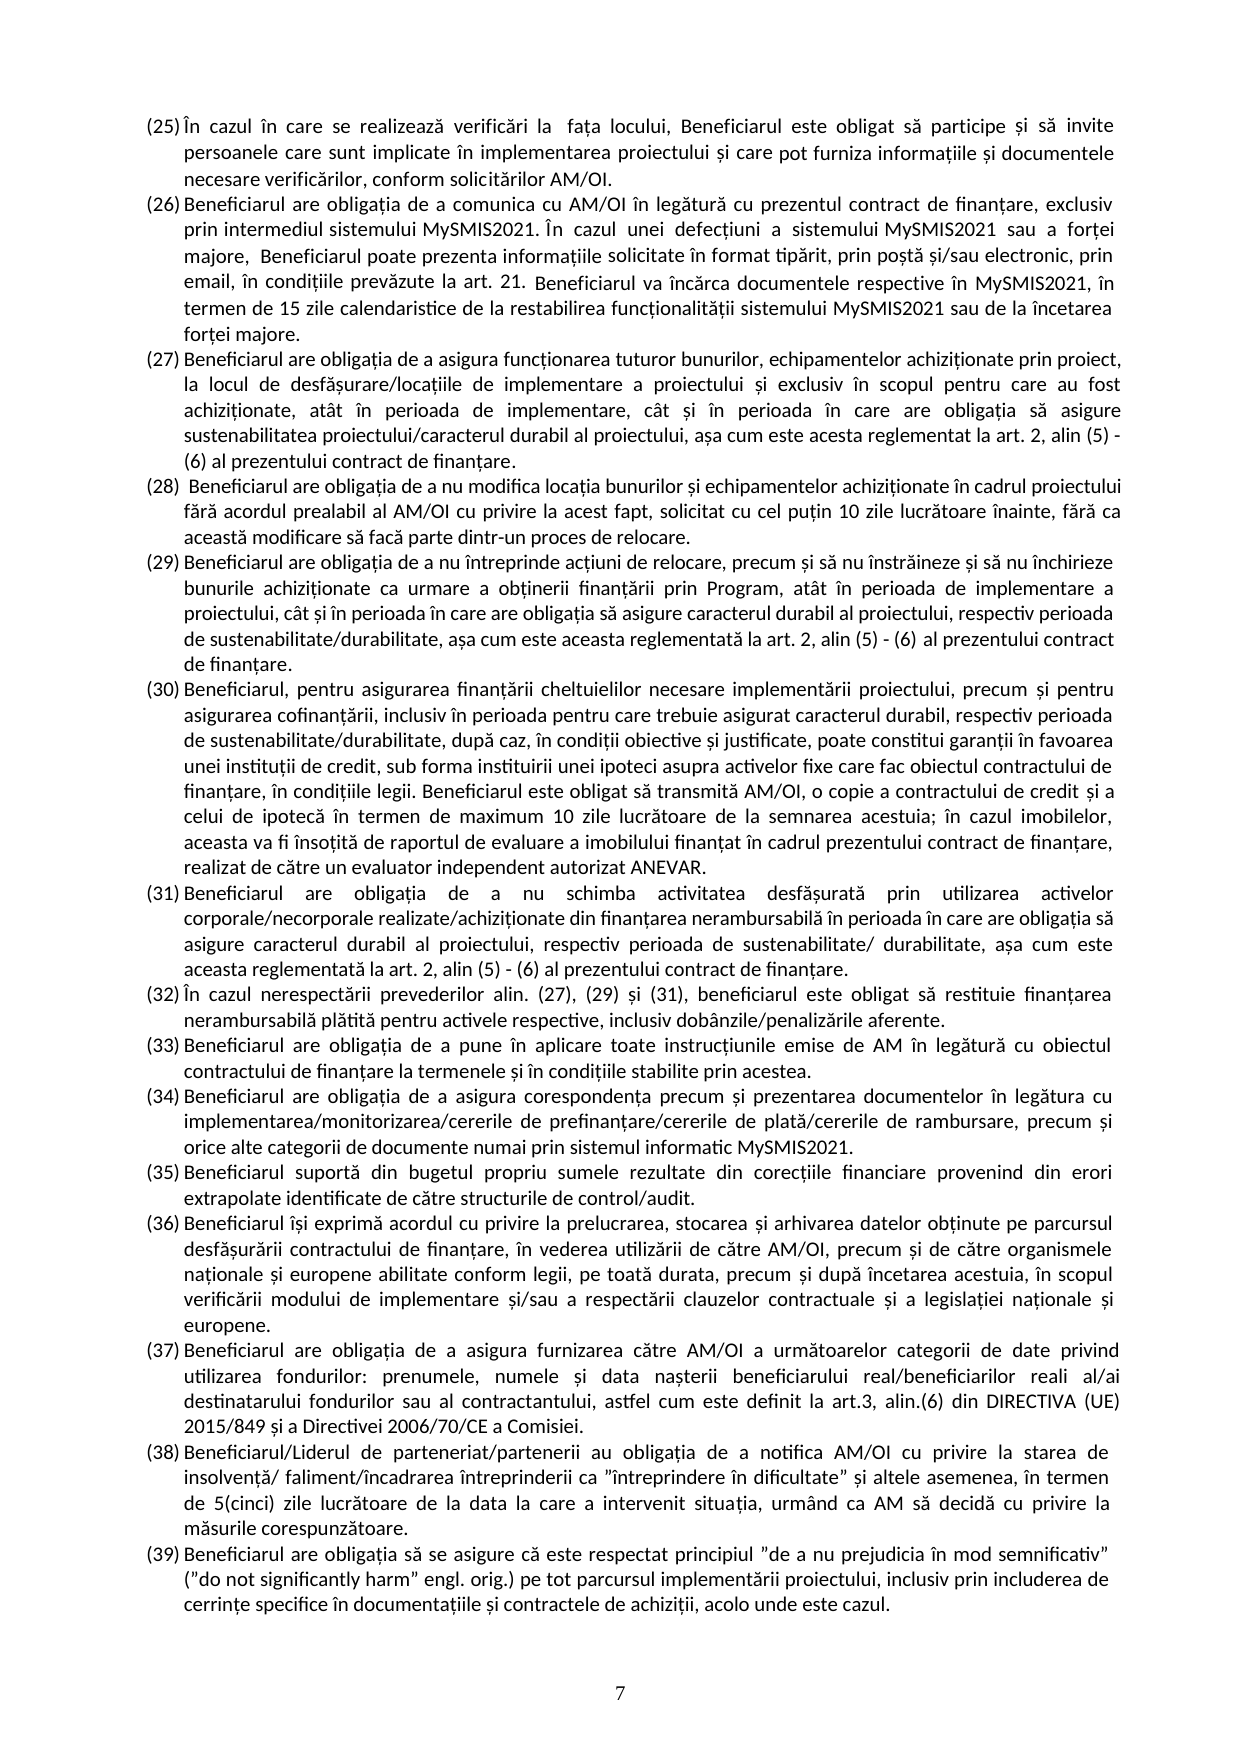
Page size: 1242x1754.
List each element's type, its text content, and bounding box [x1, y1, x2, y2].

list Beneficiarul are obligația de a nu schimba activitatea desfășurată prin utilizarea activelor corporale/necorporale realizate/achiziționate din finanțarea nerambursabilă în perioada în care are obligația să asigure caracterul durabil al proiectului, respectiv perioada de sustenabilitate/ durabilitate, așa cum este aceasta reglementată la art. 2, alin (5) - (6) al prezentului contract de finanțare. [146, 880, 1114, 982]
list Beneficiarul are obligația de a asigura furnizarea către AM/OI a următoarelor categorii de date privind utilizarea fondurilor: prenumele, numele și data nașterii beneficiarului real/beneficiarilor reali al/ai destinatarului fondurilor sau al contractantului, astfel cum este definit la art.3, alin.(6) din DIRECTIVA (UE) 2015/849 și a Directivei 2006/70/CE a Comisiei. [146, 1337, 1122, 1439]
list Beneficiarul are obligația de a comunica cu AM/OI în legătură cu prezentul contract de finanțare, exclusiv prin intermediul sistemului MySMIS2021. În cazul unei defecțiuni a sistemului MySMIS2021 sau a forței majore, Beneficiarul poate prezenta informațiile solicitate în format tipărit, prin poștă și/sau electronic, prin email, în condițiile prevăzute la art. 21. Beneficiarul va încărca documentele respective în MySMIS2021, în termen de 15 zile calendaristice de la restabilirea funcționalității sistemului MySMIS2021 sau de la încetarea forței majore. [146, 191, 1115, 346]
list Beneficiarul are obligația de a nu modifica locația bunurilor și echipamentelor achiziționate în cadrul proiectului fără acordul prealabil al AM/OI cu privire la acest fapt, solicitat cu cel puțin 10 zile lucrătoare înainte, fără ca această modificare să facă parte dintr-un proces de relocare. [146, 473, 1122, 549]
list Beneficiarul are obligația de a nu întreprinde acțiuni de relocare, precum și să nu înstrăineze și să nu închirieze bunurile achiziționate ca urmare a obținerii finanțării prin Program, atât în perioada de implementare a proiectului, cât și în perioada în care are obligația să asigure caracterul durabil al proiectului, respectiv perioada de sustenabilitate/durabilitate, așa cum este aceasta reglementată la art. 2, alin (5) - (6) al prezentului contract de finanțare. [146, 549, 1115, 677]
list Beneficiarul are obligația de a pune în aplicare toate instrucțiunile emise de AM în legătură cu obiectul contractului de finanțare la termenele și în condițiile stabilite prin acestea. [146, 1032, 1114, 1083]
list Beneficiarul suportă din bugetul propriu sumele rezultate din corecțiile financiare provenind din erori extrapolate identificate de către structurile de control/audit. [146, 1159, 1114, 1210]
list Beneficiarul are obligația de a asigura corespondența precum și prezentarea documentelor în legătura cu implementarea/monitorizarea/cererile de prefinanțare/cererile de plată/cererile de rambursare, precum și orice alte categorii de documente numai prin sistemul informatic MySMIS2021. [146, 1083, 1114, 1159]
list Beneficiarul își exprimă acordul cu privire la prelucrarea, stocarea şi arhivarea datelor obținute pe parcursul desfășurării contractului de finanțare, în vederea utilizării de către AM/OI, precum și de către organismele naționale și europene abilitate conform legii, pe toată durata, precum şi după încetarea acestuia, în scopul verificării modului de implementare şi/sau a respectării clauzelor contractuale şi a legislației naționale şi europene. [146, 1210, 1114, 1337]
list Beneficiarul are obligația să se asigure că este respectat principiul ”de a nu prejudicia în mod semnificativ” (”do not significantly harm” engl. orig.) pe tot parcursul implementării proiectului, inclusiv prin includerea de cerrințe specifice în documentațiile și contractele de achiziții, acolo unde este cazul. [146, 1541, 1111, 1617]
list Beneficiarul are obligația de a asigura funcționarea tuturor bunurilor, echipamentelor achiziționate prin proiect, la locul de desfășurare/locațiile de implementare a proiectului şi exclusiv în scopul pentru care au fost achiziționate, atât în perioada de implementare, cât și în perioada în care are obligația să asigure sustenabilitatea proiectului/caracterul durabil al proiectului, așa cum este acesta reglementat la art. 2, alin (5) - (6) al prezentului contract de finanțare. [146, 346, 1122, 473]
list Beneficiarul/Liderul de parteneriat/partenerii au obligația de a notifica AM/OI cu privire la starea de insolvență/ faliment/încadrarea întreprinderii ca ”întreprindere în dificultate” și altele asemenea, în termen de 5(cinci) zile lucrătoare de la data la care a intervenit situaţia, urmând ca AM să decidă cu privire la măsurile corespunzătoare. [146, 1439, 1111, 1541]
list Beneficiarul, pentru asigurarea finanțării cheltuielilor necesare implementării proiectului, precum şi pentru asigurarea cofinanțării, inclusiv în perioada pentru care trebuie asigurat caracterul durabil, respectiv perioada de sustenabilitate/durabilitate, după caz, în condiții obiective și justificate, poate constitui garanții în favoarea unei instituții de credit, sub forma instituirii unei ipoteci asupra activelor fixe care fac obiectul contractului de finanțare, în condițiile legii. Beneficiarul este obligat să transmită AM/OI, o copie a contractului de credit şi a celui de ipotecă în termen de maximum 10 zile lucrătoare de la semnarea acestuia; în cazul imobilelor, aceasta va fi însoțită de raportul de evaluare a imobilului finanțat în cadrul prezentului contract de finanțare, realizat de către un evaluator independent autorizat ANEVAR. [146, 677, 1115, 880]
list În cazul nerespectării prevederilor alin. (27), (29) și (31), beneficiarul este obligat să restituie finanțarea nerambursabilă plătită pentru activele respective, inclusiv dobânzile/penalizările aferente. [146, 982, 1114, 1032]
list În cazul în care se realizează verificări la fața locului, Beneficiarul este obligat să participe și să invite persoanele care sunt implicate în implementarea proiectului și care pot furniza informațiile și documentele necesare verificărilor, conform solicitărilor AM/OI. [146, 112, 1115, 191]
